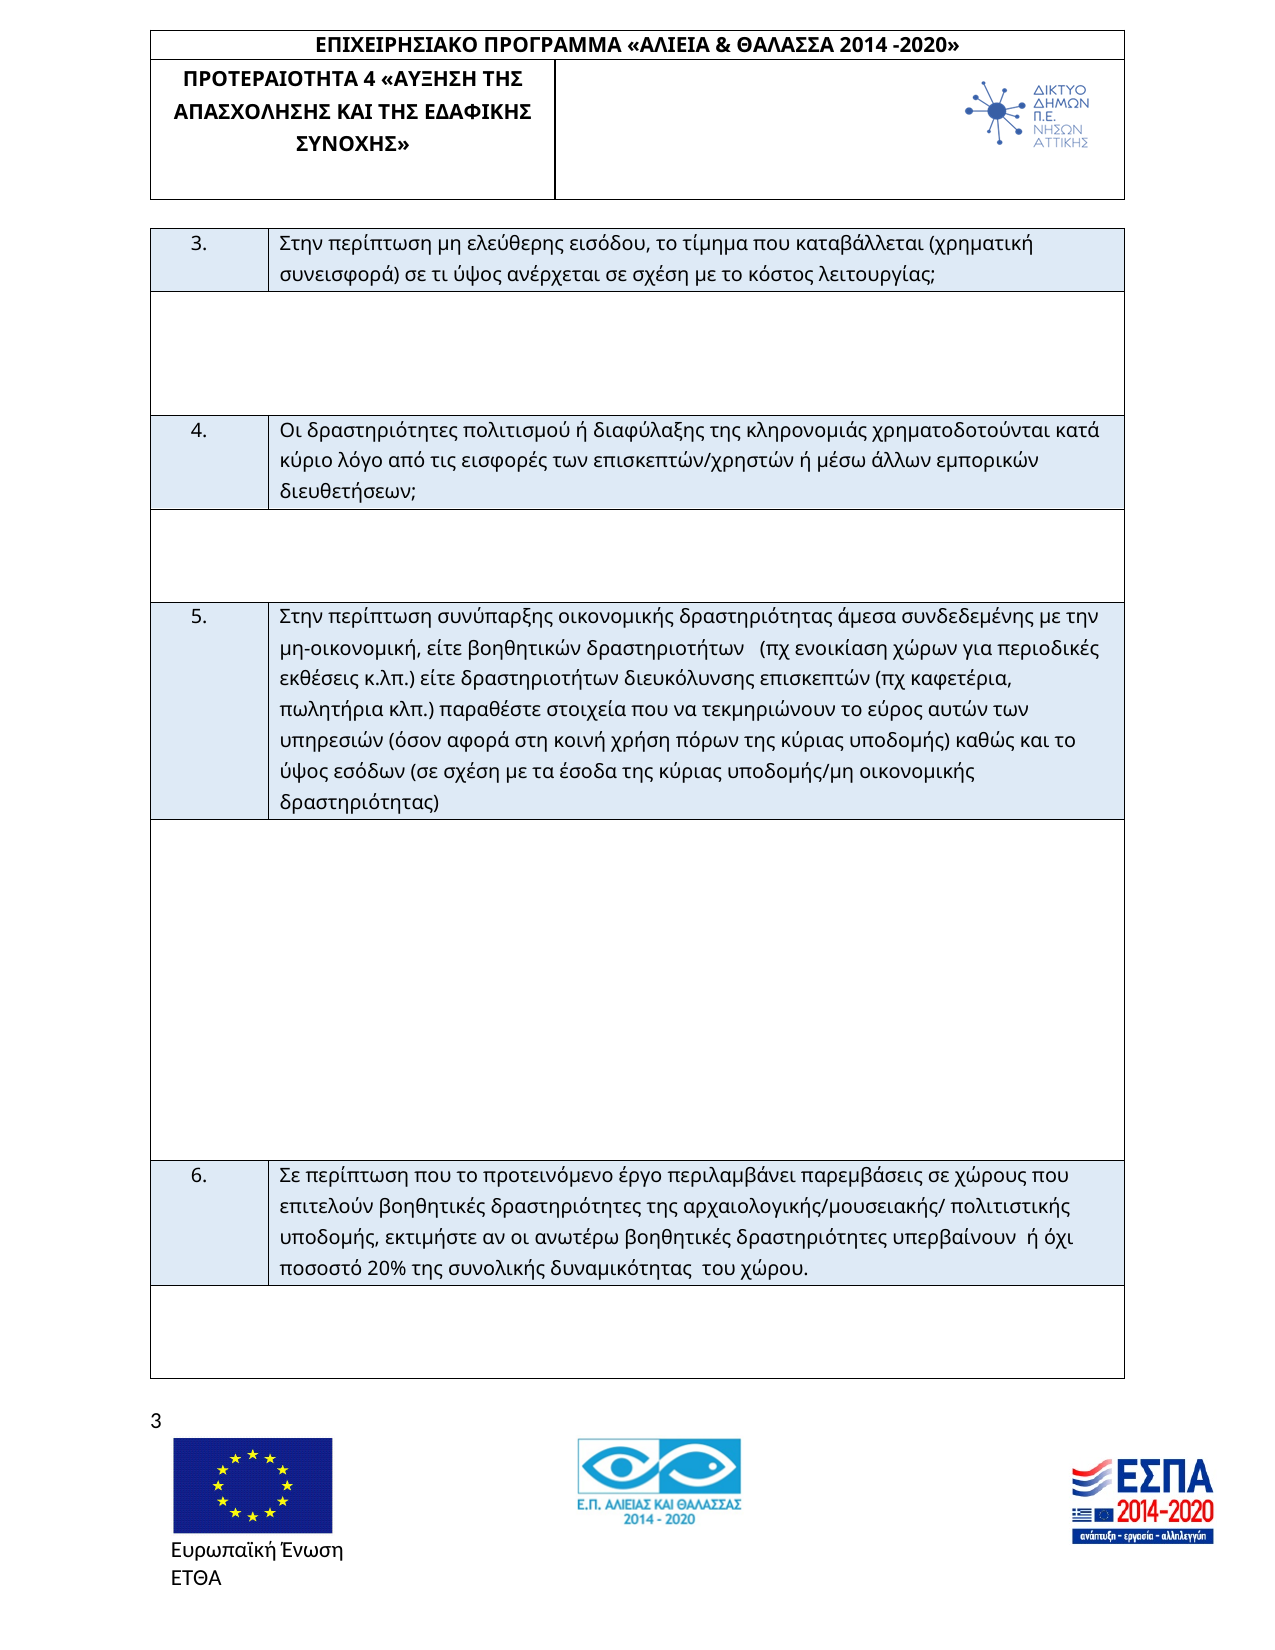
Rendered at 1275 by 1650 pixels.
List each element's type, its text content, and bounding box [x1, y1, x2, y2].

picture [575, 1435, 744, 1528]
table_cell Στην περίπτωση μη ελεύθερης εισόδου, το τίμημα που καταβάλλεται (χρηματική συνεισφορά) σε τι ύψος ανέρχεται σε σχέση με το κόστος λειτουργίας; [269, 229, 1124, 291]
table_cell Στην περίπτωση συνύπαρξης οικονομικής δραστηριότητας άμεσα συνδεδεμένης με την μη-οικονομική, είτε βοηθητικών δραστηριοτήτων (πχ ενοικίαση χώρων για περιοδικές εκθέσεις κ.λπ.) είτε δραστηριοτήτων διευκόλυνσης επισκεπτών (πχ καφετέρια, πωλητήρια κλπ.) παραθέστε στοιχεία που να τεκμηριώνουν το εύρος αυτών των υπηρεσιών (όσον αφορά στη κοινή χρήση πόρων της κύριας υποδομής) καθώς και το ύψος εσόδων (σε σχέση με τα έσοδα της κύριας υποδομής/μη οικονομικής δραστηριότητας) [269, 603, 1124, 819]
table_cell [151, 603, 268, 819]
table_cell [151, 292, 1124, 415]
table_cell Οι δραστηριότητες πολιτισμού ή διαφύλαξης της κληρονομιάς χρηματοδοτούνται κατά κύριο λόγο από τις εισφορές των επισκεπτών/χρηστών ή μέσω άλλων εμπορικών διευθετήσεων; [269, 416, 1124, 508]
picture [170, 1435, 335, 1536]
table_cell [151, 1161, 268, 1285]
table_cell [151, 820, 1124, 1160]
table_cell [151, 229, 268, 291]
picture [1068, 1457, 1217, 1546]
table_cell Σε περίπτωση που το προτεινόμενο έργο περιλαμβάνει παρεμβάσεις σε χώρους που επιτελούν βοηθητικές δραστηριότητες της αρχαιολογικής/μουσειακής/ πολιτιστικής υποδομής, εκτιμήστε αν οι ανωτέρω βοηθητικές δραστηριότητες υπερβαίνουν ή όχι ποσοστό 20% της συνολικής δυναμικότητας του χώρου. [269, 1161, 1124, 1285]
table_cell [151, 510, 1124, 602]
table_cell [151, 1286, 1124, 1378]
table_cell [151, 416, 268, 508]
